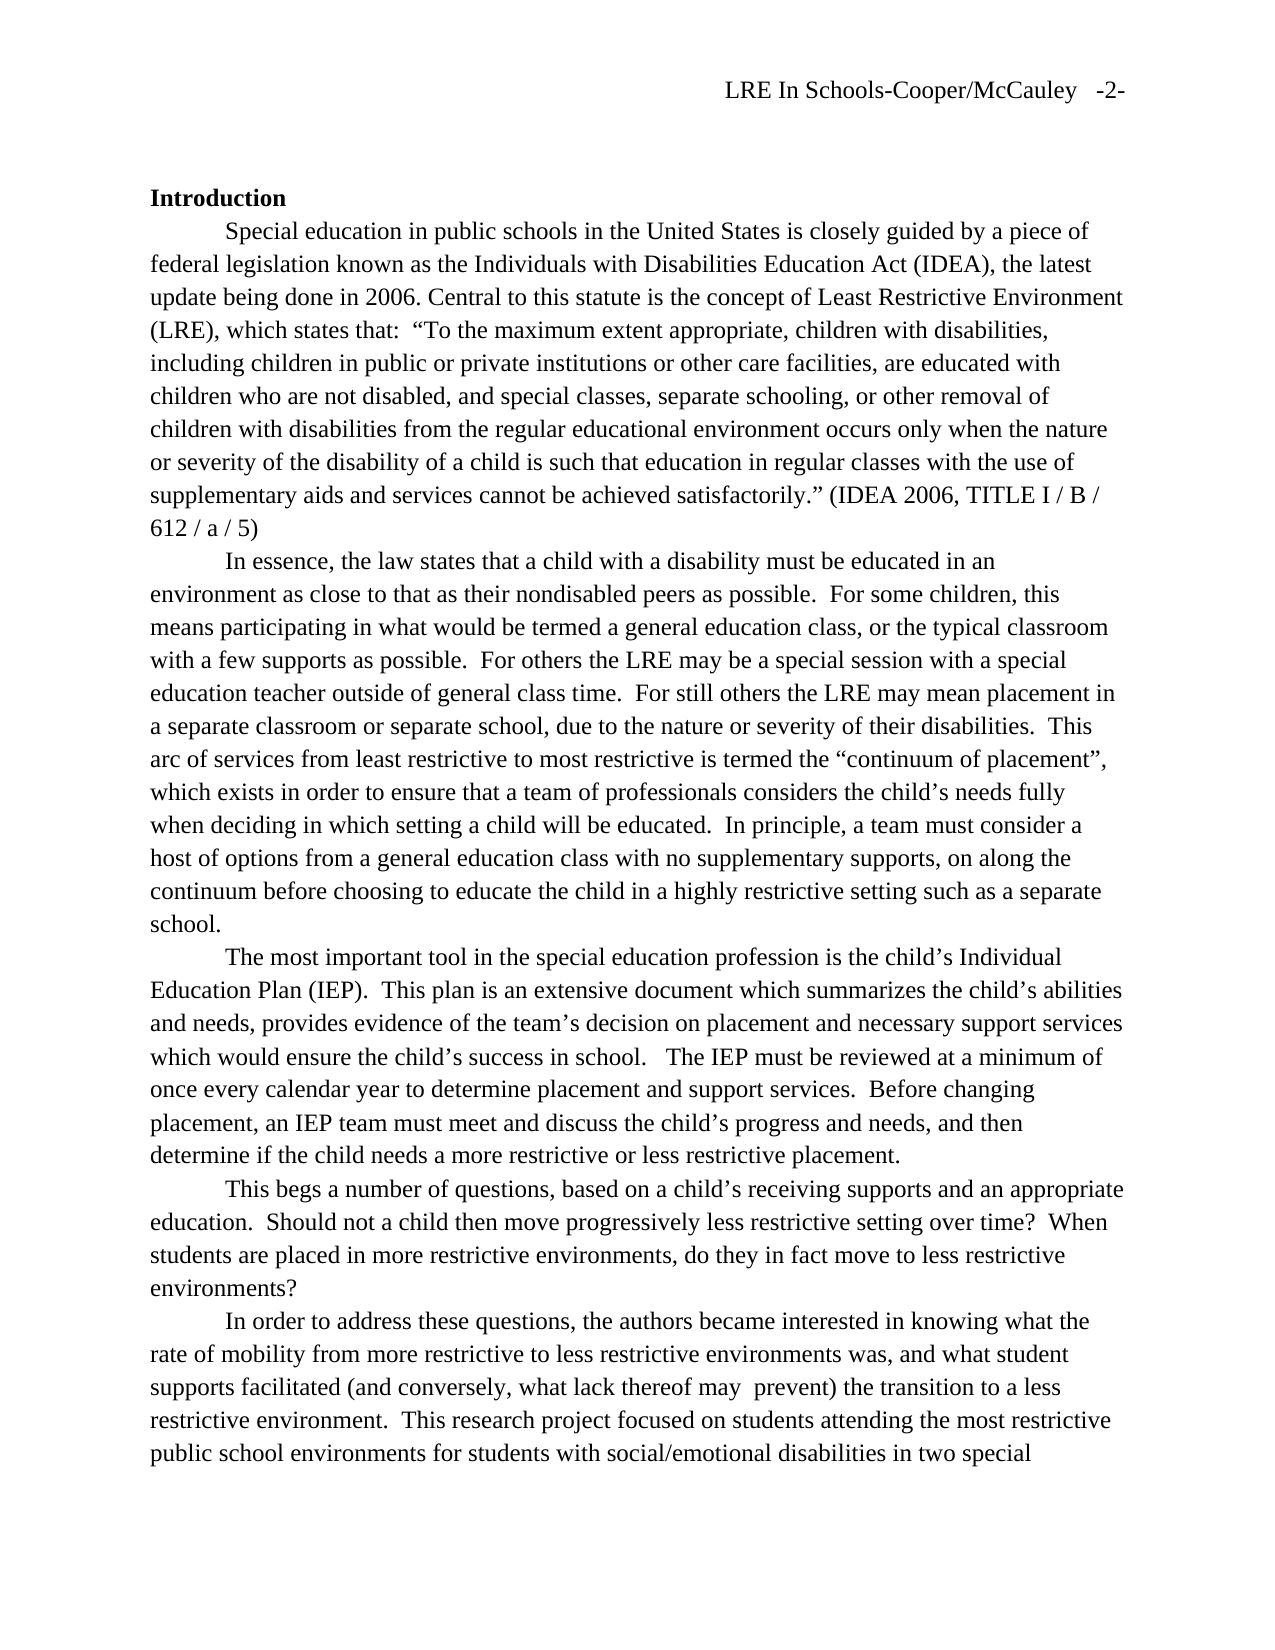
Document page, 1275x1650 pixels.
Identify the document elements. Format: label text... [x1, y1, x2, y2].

text The most important tool in the special education profession is the child’s Individual Education Plan (IEP). This plan is an extensive document which summarizes the child’s abilities and needs, provides evidence of the team’s decision on placement and necessary support services which would ensure the child’s success in school. The IEP must be reviewed at a minimum of once every calendar year to determine placement and support services. Before changing placement, an IEP team must meet and discuss the child’s progress and needs, and then determine if the child needs a more restrictive or less restrictive placement. [150, 942, 1125, 1169]
text In essence, the law states that a child with a disability must be educated in an environment as close to that as their nondisabled peers as possible. For some children, this means participating in what would be termed a general education class, or the typical classroom with a few supports as possible. For others the LRE may be a special session with a special education teacher outside of general class time. For still others the LRE may mean placement in a separate classroom or separate school, due to the nature or severity of their disabilities. This arc of services from least restrictive to most restrictive is termed the “continuum of placement”, which exists in order to ensure that a team of professionals considers the child’s needs fully when deciding in which setting a child will be educated. In principle, a team must consider a host of options from a general education class with no supplementary supports, on along the continuum before choosing to educate the child in a highly restrictive setting such as a separate school. [150, 546, 1125, 938]
text Special education in public schools in the United States is closely guided by a piece of federal legislation known as the Individuals with Disabilities Education Act (IDEA), the latest update being done in 2006. Central to this statute is the concept of Least Restrictive Environment (LRE), which states that: “To the maximum extent appropriate, children with disabilities, including children in public or private institutions or other care facilities, are educated with children who are not disabled, and special classes, separate schooling, or other removal of children with disabilities from the regular educational environment occurs only when the nature or severity of the disability of a child is such that education in regular classes with the use of supplementary aids and services cannot be achieved satisfactorily.” (IDEA 2006, TITLE I / B / 612 / a / 5) [150, 216, 1125, 542]
text Introduction [150, 183, 1125, 212]
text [150, 1306, 1125, 1467]
text This begs a number of questions, based on a child’s receiving supports and an appropriate education. Should not a child then move progressively less restrictive setting over time? When students are placed in more restrictive environments, do they in fact move to less restrictive environments? [150, 1174, 1125, 1301]
